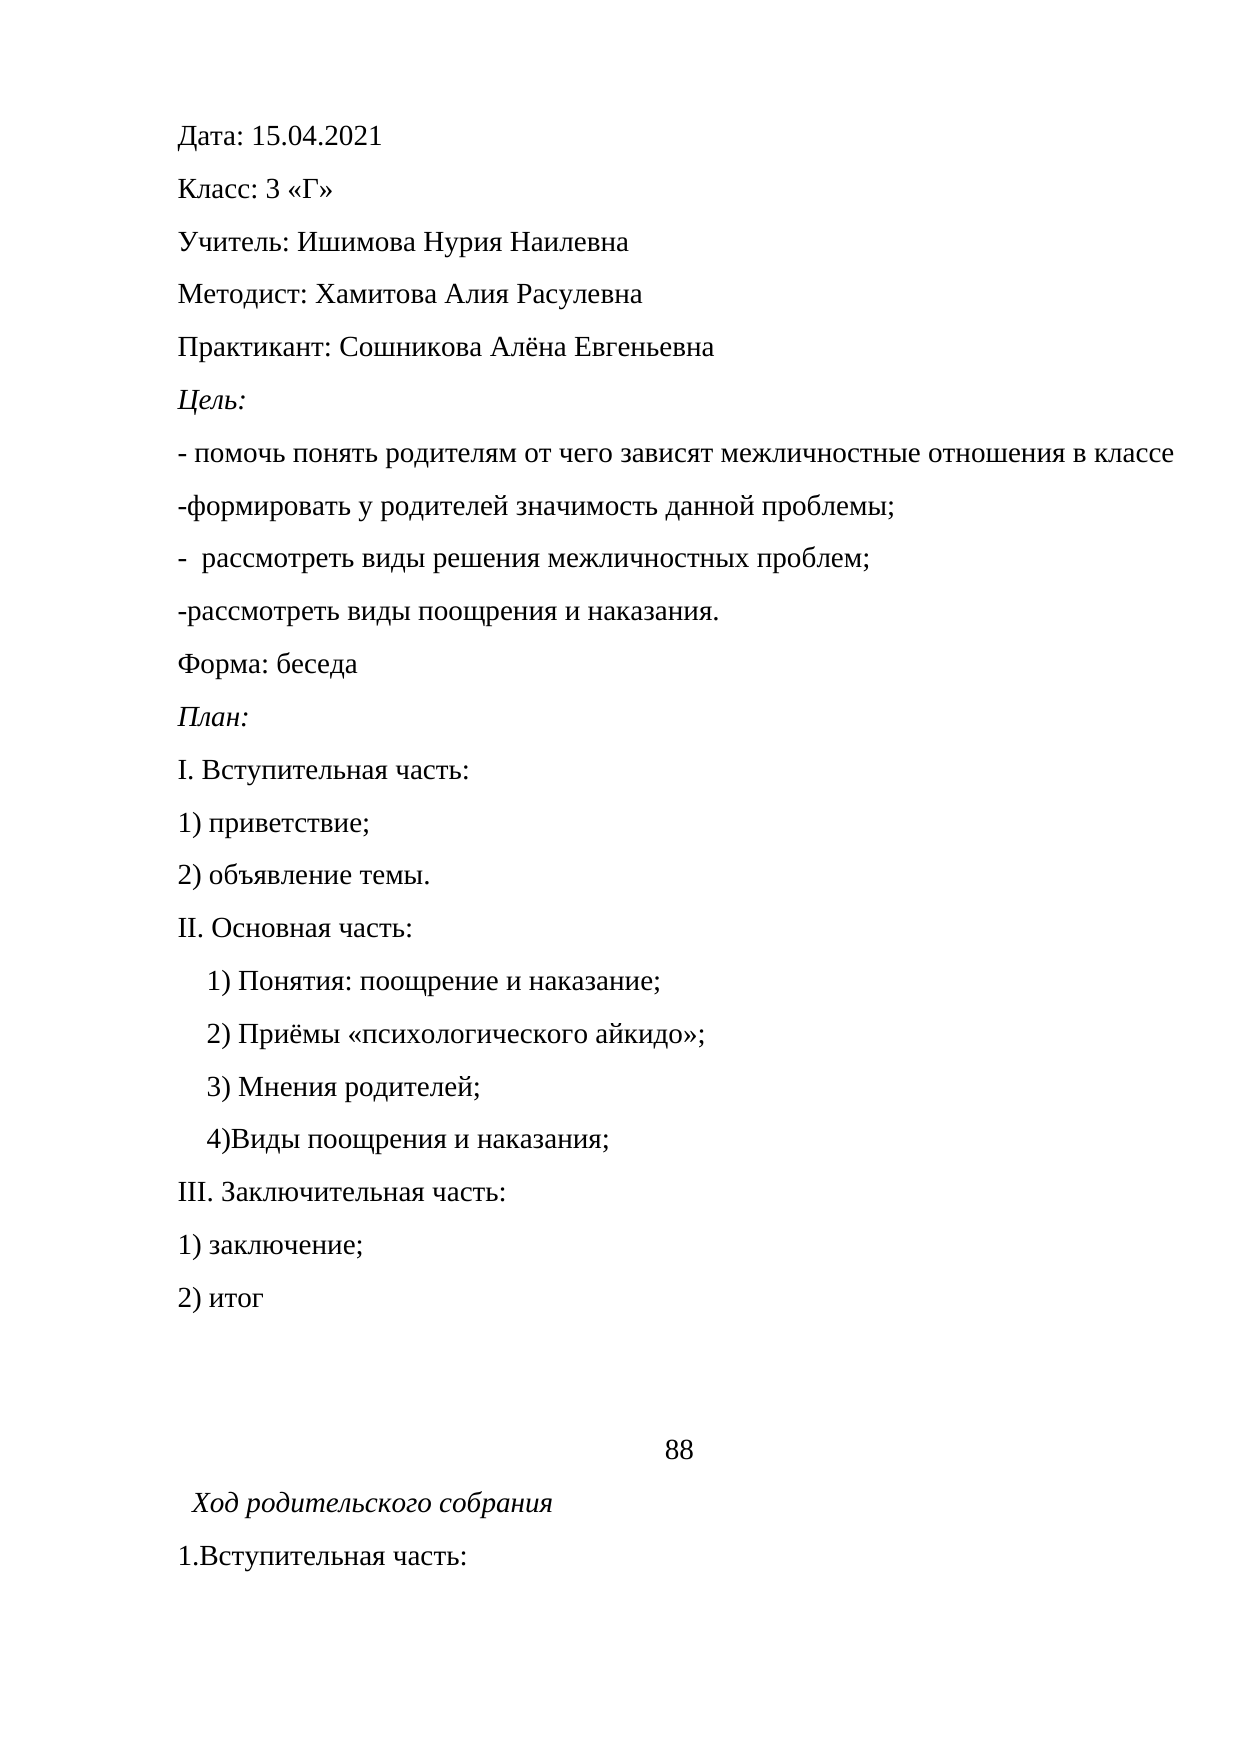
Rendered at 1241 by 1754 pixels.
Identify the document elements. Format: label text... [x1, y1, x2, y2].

text План: [177, 699, 1181, 733]
text Учитель: Ишимова Нурия Наилевна [177, 224, 1181, 257]
text 1.Вступительная часть: [177, 1538, 1181, 1572]
text Форма: беседа [177, 646, 1181, 680]
text 1) заключение; [177, 1227, 1181, 1261]
text 2) Приёмы «психологического айкидо»; [177, 1016, 1181, 1049]
text Практикант: Сошникова Алёна Евгеньевна [177, 329, 1181, 363]
text 1) Понятия: поощрение и наказание; [177, 963, 1181, 997]
text Класс: 3 «Г» [177, 171, 1181, 204]
text Дата: 15.04.2021 [177, 118, 1181, 152]
text 2) итог [177, 1280, 1181, 1313]
text - помочь понять родителям от чего зависят межличностные отношения в классе [177, 435, 1181, 468]
text II. Основная часть: [177, 910, 1181, 944]
text - рассмотреть виды решения межличностных проблем; [177, 541, 1181, 574]
text 4)Виды поощрения и наказания; [177, 1122, 1181, 1155]
text Ход родительского собрания [177, 1485, 1181, 1519]
text -формировать у родителей значимость данной проблемы; [177, 488, 1181, 521]
text III. Заключительная часть: [177, 1174, 1181, 1208]
text 3) Мнения родителей; [177, 1069, 1181, 1102]
text Методист: Хамитова Алия Расулевна [177, 277, 1181, 310]
text I. Вступительная часть: [177, 752, 1181, 785]
text 2) объявление темы. [177, 857, 1181, 891]
text -рассмотреть виды поощрения и наказания. [177, 593, 1181, 627]
text 88 [177, 1432, 1181, 1466]
text Цель: [177, 382, 1181, 416]
text 1) приветствие; [177, 805, 1181, 838]
